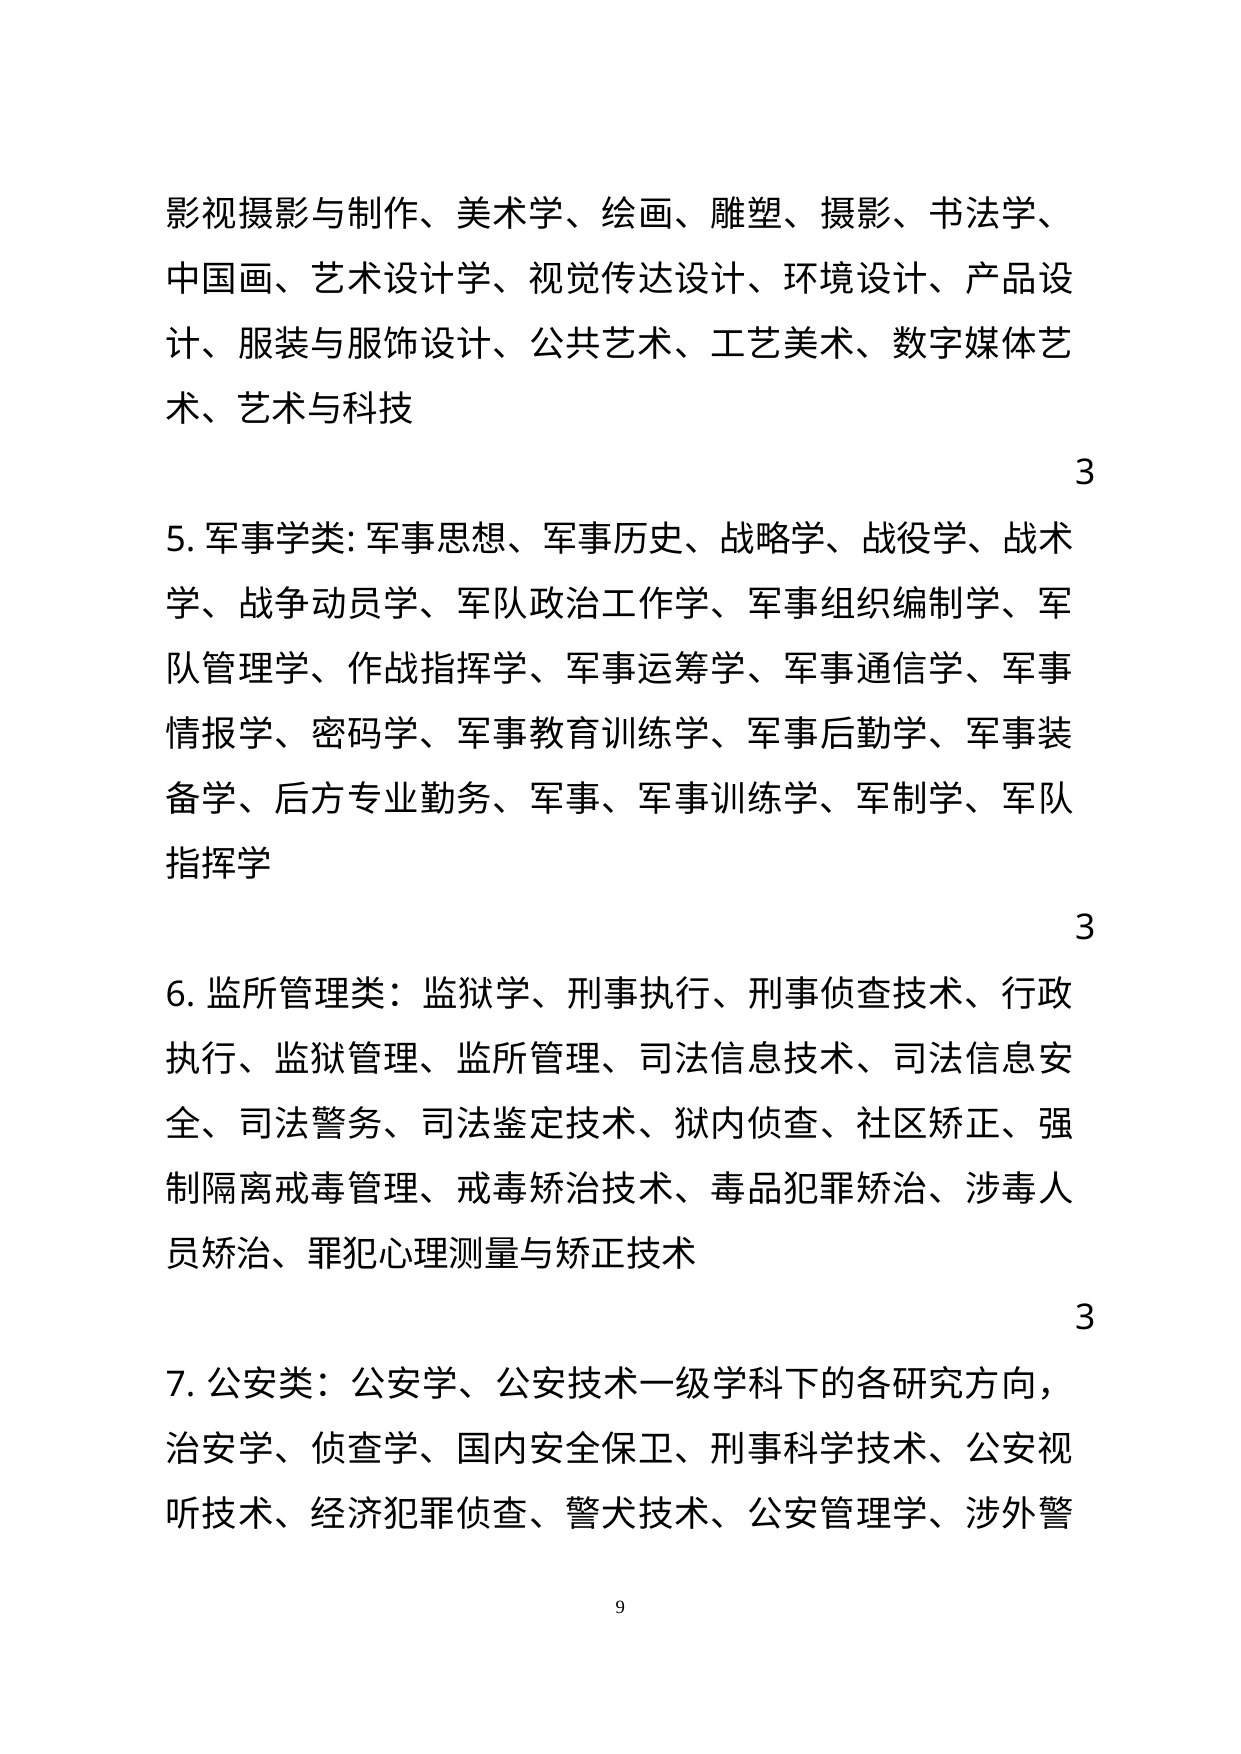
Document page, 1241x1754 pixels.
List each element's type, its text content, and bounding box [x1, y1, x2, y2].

text 35. 军事学类: 军事思想、军事历史、战略学、战役学、战术学、战争动员学、军队政治工作学、军事组织编制学、军队管理学、作战指挥学、军事运筹学、军事通信学、军事情报学、密码学、军事教育训练学、军事后勤学、军事装备学、后方专业勤务、军事、军事训练学、军制学、军队指挥学 [165, 438, 1075, 893]
text 36. 监所管理类：监狱学、刑事执行、刑事侦查技术、行政执行、监狱管理、监所管理、司法信息技术、司法信息安全、司法警务、司法鉴定技术、狱内侦查、社区矫正、强制隔离戒毒管理、戒毒矫治技术、毒品犯罪矫治、涉毒人员矫治、罪犯心理测量与矫正技术 [165, 893, 1075, 1283]
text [165, 1283, 1075, 1543]
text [165, 178, 1075, 438]
